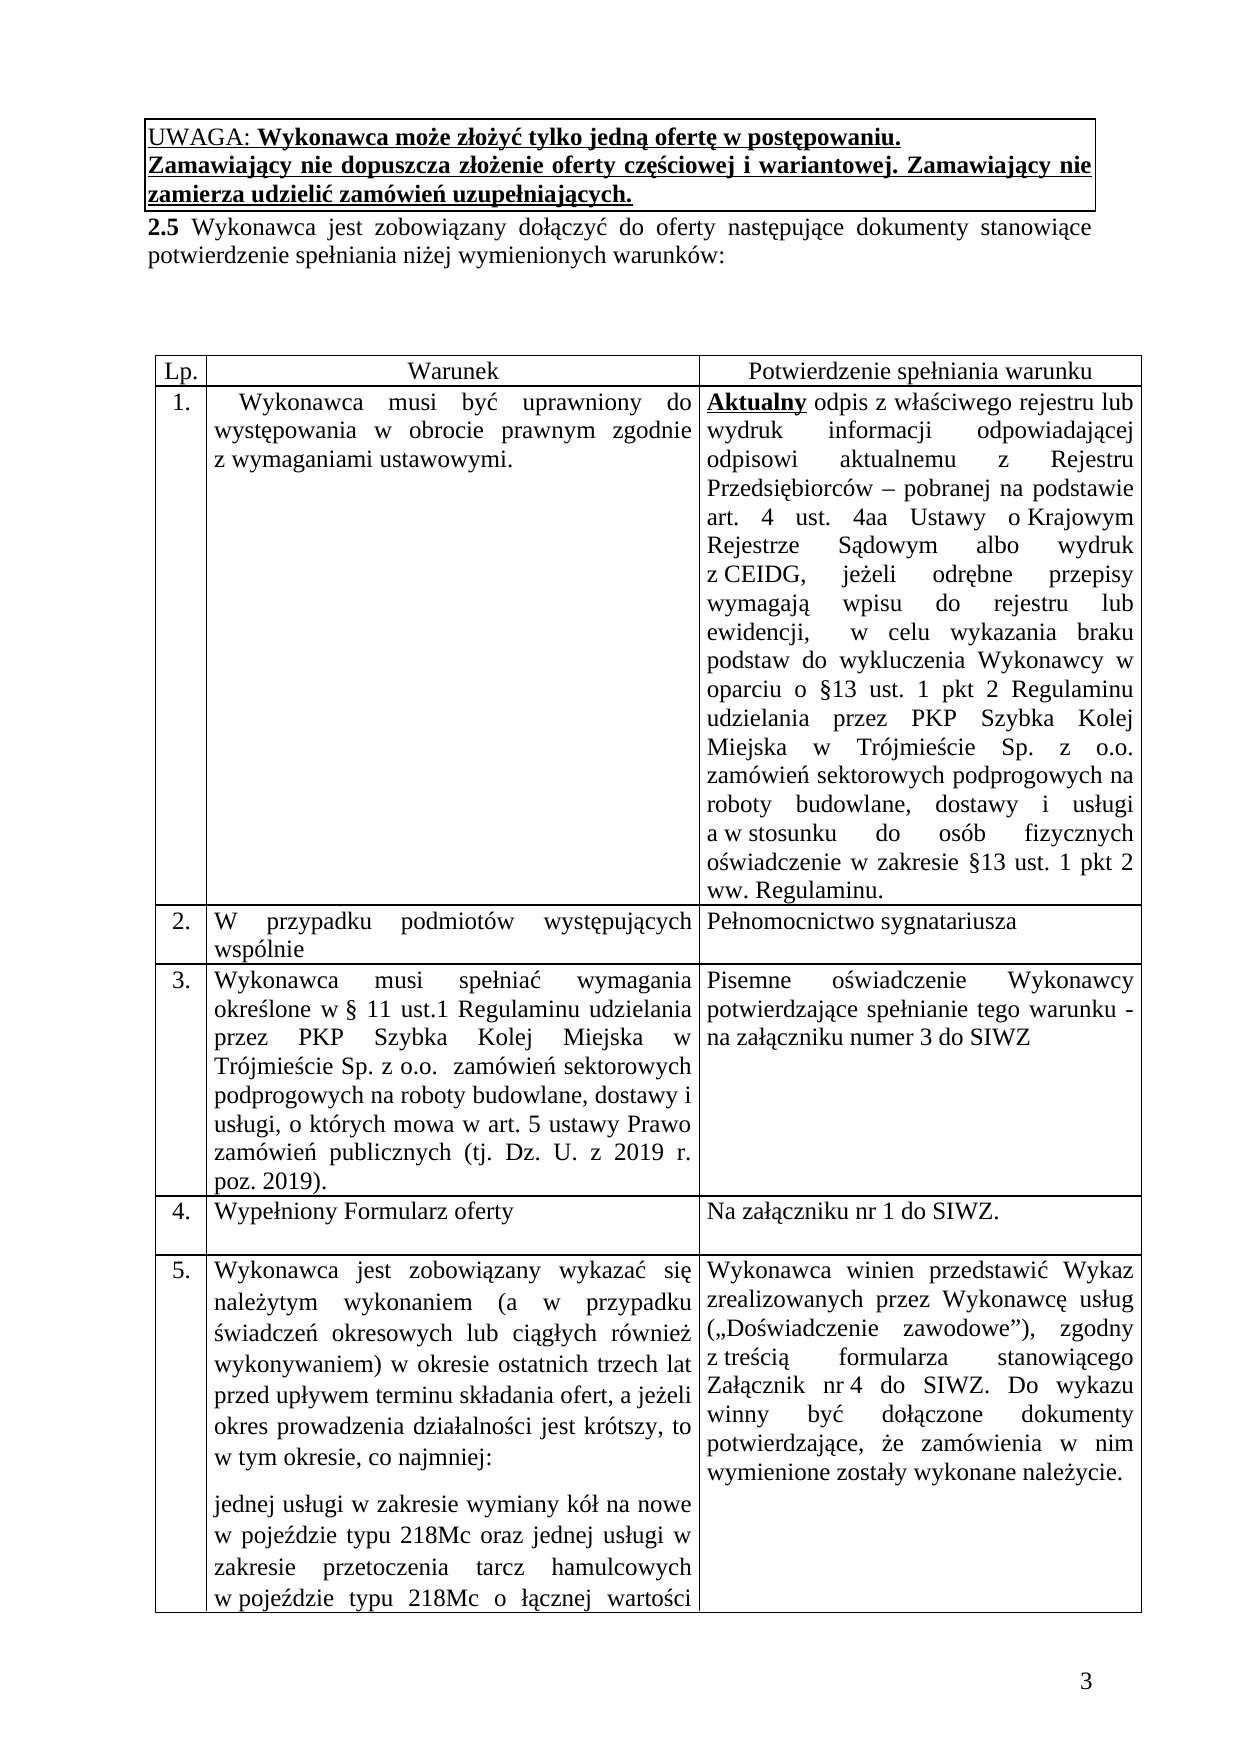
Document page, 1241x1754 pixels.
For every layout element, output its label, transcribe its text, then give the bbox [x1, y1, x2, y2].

table_header Warunek [207, 356, 699, 385]
table_cell 1. [156, 387, 206, 904]
table_cell Wykonawca musi spełniać wymagania określone w § 11 ust.1 Regulaminu udzielania przez PKP Szybka Kolej Miejska w Trójmieście Sp. z o.o. zamówień sektorowych podprogowych na roboty budowlane, dostawy i usługi, o których mowa w art. 5 ustawy Prawo zamówień publicznych (tj. Dz. U. z 2019 r. poz. 2019). [207, 965, 699, 1195]
table_cell Pełnomocnictwo sygnatariusza [700, 906, 1141, 963]
table_header Potwierdzenie spełniania warunku [700, 356, 1141, 385]
table_cell Aktualny odpis z właściwego rejestru lub wydruk informacji odpowiadającej odpisowi aktualnemu z Rejestru Przedsiębiorców – pobranej na podstawie art. 4 ust. 4aa Ustawy o Krajowym Rejestrze Sądowym albo wydruk z CEIDG, jeżeli odrębne przepisy wymagają wpisu do rejestru lub ewidencji, w celu wykazania braku podstaw do wykluczenia Wykonawcy w oparciu o §13 ust. 1 pkt 2 Regulaminu udzielania przez PKP Szybka Kolej Miejska w Trójmieście Sp. z o.o. zamówień sektorowych podprogowych na roboty budowlane, dostawy i usługi a w stosunku do osób fizycznych oświadczenie w zakresie §13 ust. 1 pkt 2 ww. Regulaminu. [700, 387, 1141, 904]
text Zamawiający nie dopuszcza złożenie oferty częściowej i wariantowej. Zamawiający nie zamierza udzielić zamówień uzupełniających. [146, 147, 1095, 210]
table_cell 5. [156, 1256, 206, 1611]
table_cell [207, 1256, 699, 1611]
table_cell 2. [156, 906, 206, 963]
table_cell Wykonawca musi być uprawniony do występowania w obrocie prawnym zgodnie z wymaganiami ustawowymi. [207, 387, 699, 904]
table_cell W przypadku podmiotów występujących wspólnie [207, 906, 699, 963]
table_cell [700, 1256, 1141, 1611]
text UWAGA: Wykonawca może złożyć tylko jedną ofertę w postępowaniu. [146, 120, 1095, 147]
table_header Lp. [156, 356, 206, 385]
text 2.5 Wykonawca jest zobowiązany dołączyć do oferty następujące dokumenty stanowiące potwierdzenie spełniania niżej wymienionych warunków: [148, 212, 1092, 269]
table_cell Na załączniku nr 1 do SIWZ. [700, 1197, 1141, 1254]
table_cell Wypełniony Formularz oferty [207, 1197, 699, 1254]
table_cell Pisemne oświadczenie Wykonawcy potwierdzające spełnianie tego warunku - na załączniku numer 3 do SIWZ [700, 965, 1141, 1195]
table_cell 4. [156, 1197, 206, 1254]
table_cell 3. [156, 965, 206, 1195]
